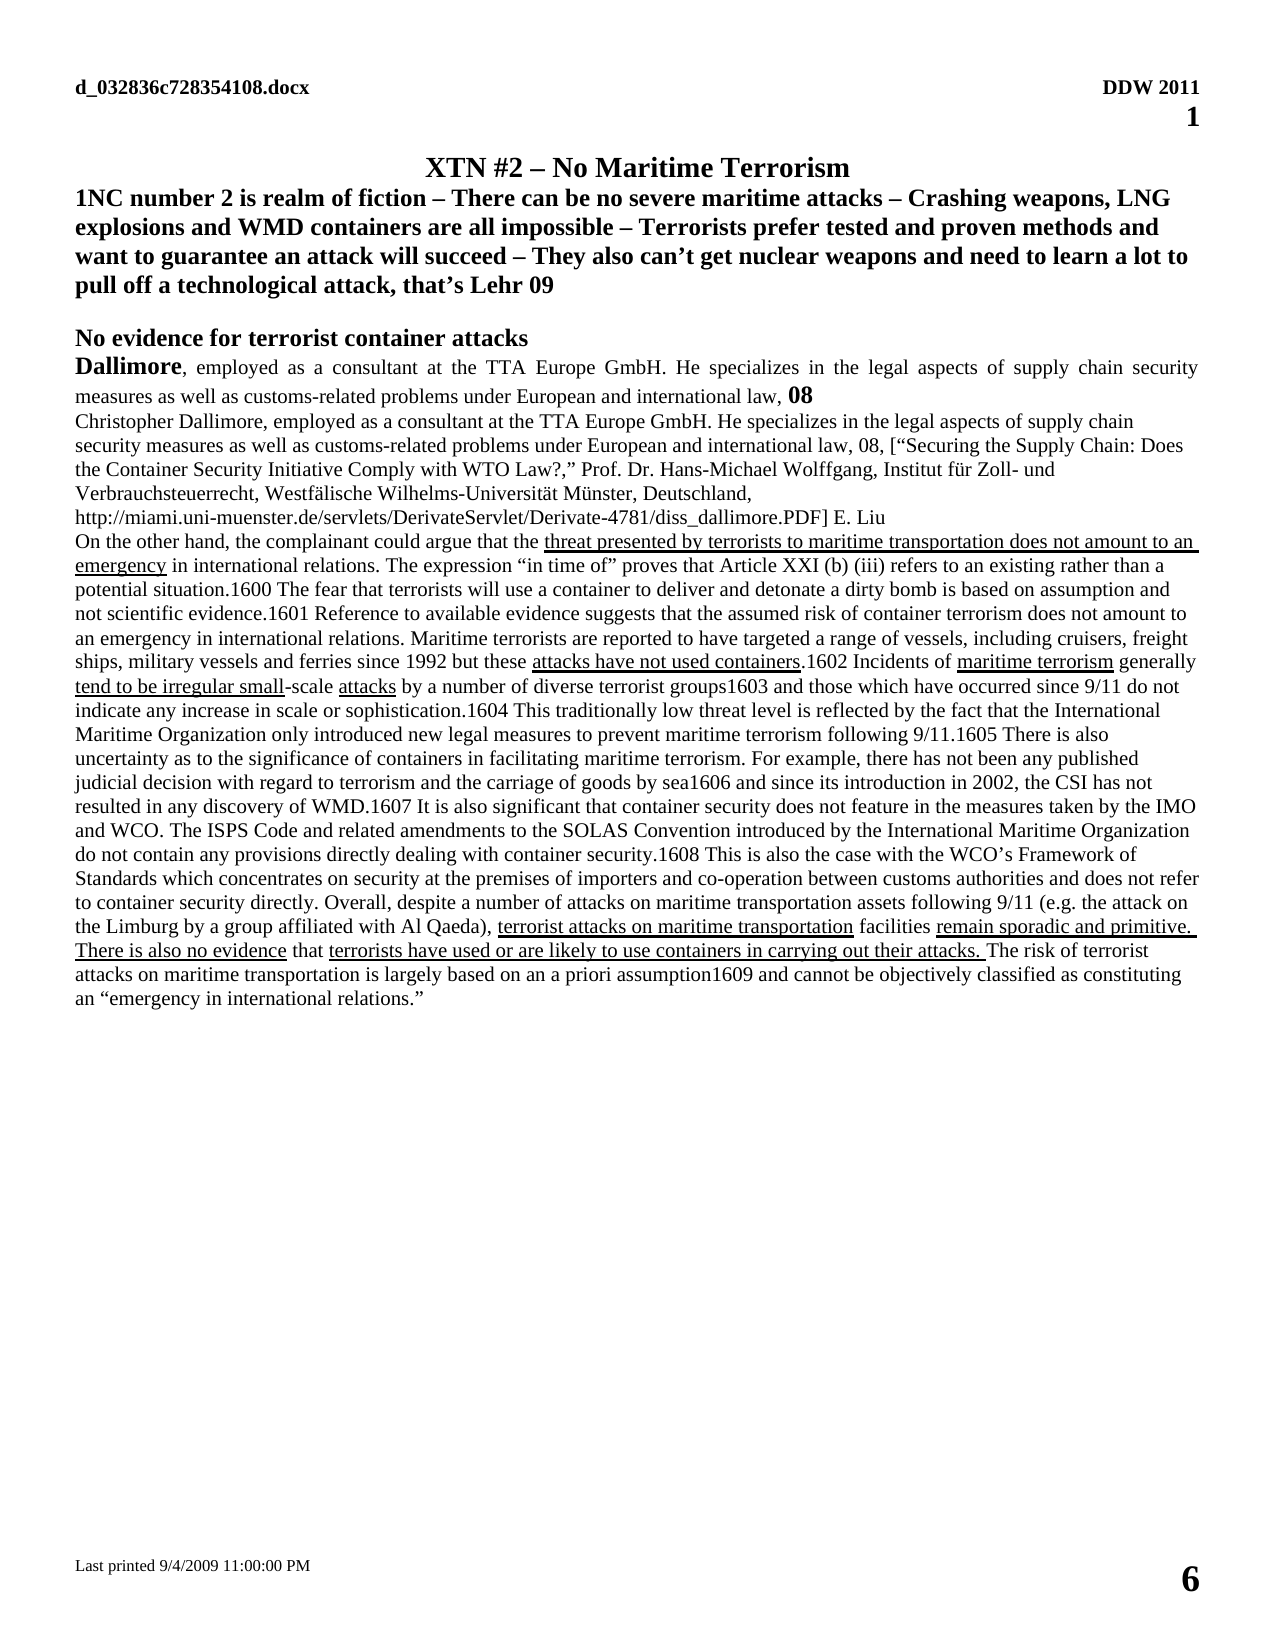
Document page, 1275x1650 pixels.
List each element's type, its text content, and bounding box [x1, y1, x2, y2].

text Christopher Dallimore, employed as a consultant at the TTA Europe GmbH. He specializes in the legal aspects of supply chain security measures as well as customs-related problems under European and international law, 08, [“Securing the Supply Chain: Does the Container Security Initiative Comply with WTO Law?,” Prof. Dr. Hans-Michael Wolffgang, Institut für Zoll- und Verbrauchsteuerrecht, Westfälische Wilhelms-Universität Münster, Deutschland, http://miami.uni-muenster.de/servlets/DerivateServlet/Derivate-4781/diss_dallimore.PDF] E. Liu [75, 409, 1200, 529]
text No evidence for terrorist container attacks [75, 323, 1200, 351]
text 1NC number 2 is realm of fiction – There can be no severe maritime attacks – Crashing weapons, LNG explosions and WMD containers are all impossible – Terrorists prefer tested and proven methods and want to guarantee an attack will succeed – They also can’t get nuclear weapons and need to learn a lot to pull off a technological attack, that’s Lehr 09 [75, 183, 1200, 298]
text On the other hand, the complainant could argue that the threat presented by terrorists to maritime transportation does not amount to an emergency in international relations. The expression “in time of” proves that Article XXI (b) (iii) refers to an existing rather than a potential situation.1600 The fear that terrorists will use a container to deliver and detonate a dirty bomb is based on assumption and not scientific evidence.1601 Reference to available evidence suggests that the assumed risk of container terrorism does not amount to an emergency in international relations. Maritime terrorists are reported to have targeted a range of vessels, including cruisers, freight ships, military vessels and ferries since 1992 but these attacks have not used containers.1602 Incidents of maritime terrorism generally tend to be irregular small-scale attacks by a number of diverse terrorist groups1603 and those which have occurred since 9/11 do not indicate any increase in scale or sophistication.1604 This traditionally low threat level is reflected by the fact that the International Maritime Organization only introduced new legal measures to prevent maritime terrorism following 9/11.1605 There is also uncertainty as to the significance of containers in facilitating maritime terrorism. For example, there has not been any published judicial decision with regard to terrorism and the carriage of goods by sea1606 and since its introduction in 2002, the CSI has not resulted in any discovery of WMD.1607 It is also significant that container security does not feature in the measures taken by the IMO and WCO. The ISPS Code and related amendments to the SOLAS Convention introduced by the International Maritime Organization do not contain any provisions directly dealing with container security.1608 This is also the case with the WCO’s Framework of Standards which concentrates on security at the premises of importers and co-operation between customs authorities and does not refer to container security directly. Overall, despite a number of attacks on maritime transportation assets following 9/11 (e.g. the attack on the Limburg by a group affiliated with Al Qaeda), terrorist attacks on maritime transportation facilities remain sporadic and primitive. There is also no evidence that terrorists have used or are likely to use containers in carrying out their attacks. The risk of terrorist attacks on maritime transportation is largely based on an a priori assumption1609 and cannot be objectively classified as constituting an “emergency in international relations.” [75, 529, 1200, 1010]
subtitle XTN #2 – No Maritime Terrorism [75, 150, 1200, 183]
text Dallimore, employed as a consultant at the TTA Europe GmbH. He specializes in the legal aspects of supply chain security measures as well as customs-related problems under European and international law, 08 [75, 351, 1200, 409]
